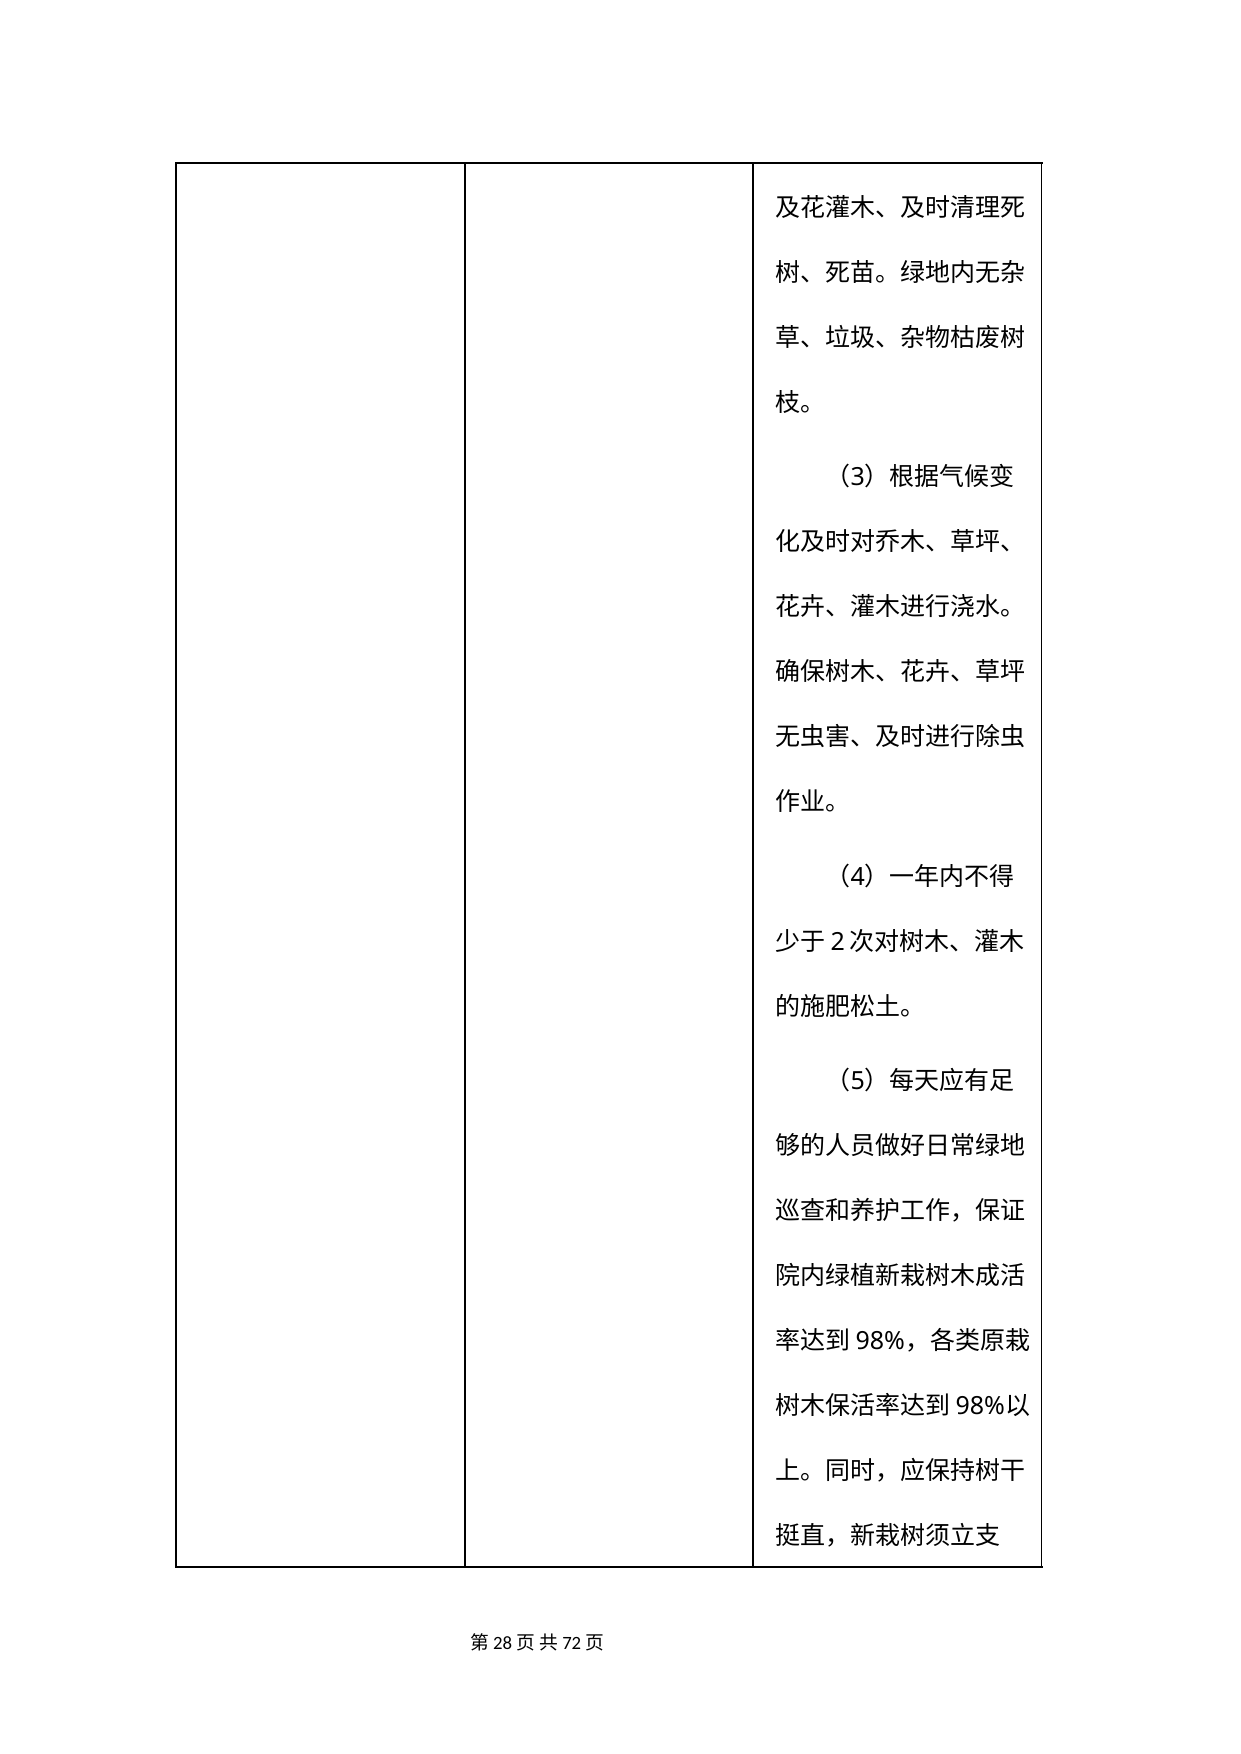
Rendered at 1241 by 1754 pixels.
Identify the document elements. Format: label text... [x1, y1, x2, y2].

table_cell [466, 164, 752, 1566]
table_cell 1 [177, 164, 464, 1566]
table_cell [754, 164, 1041, 1566]
